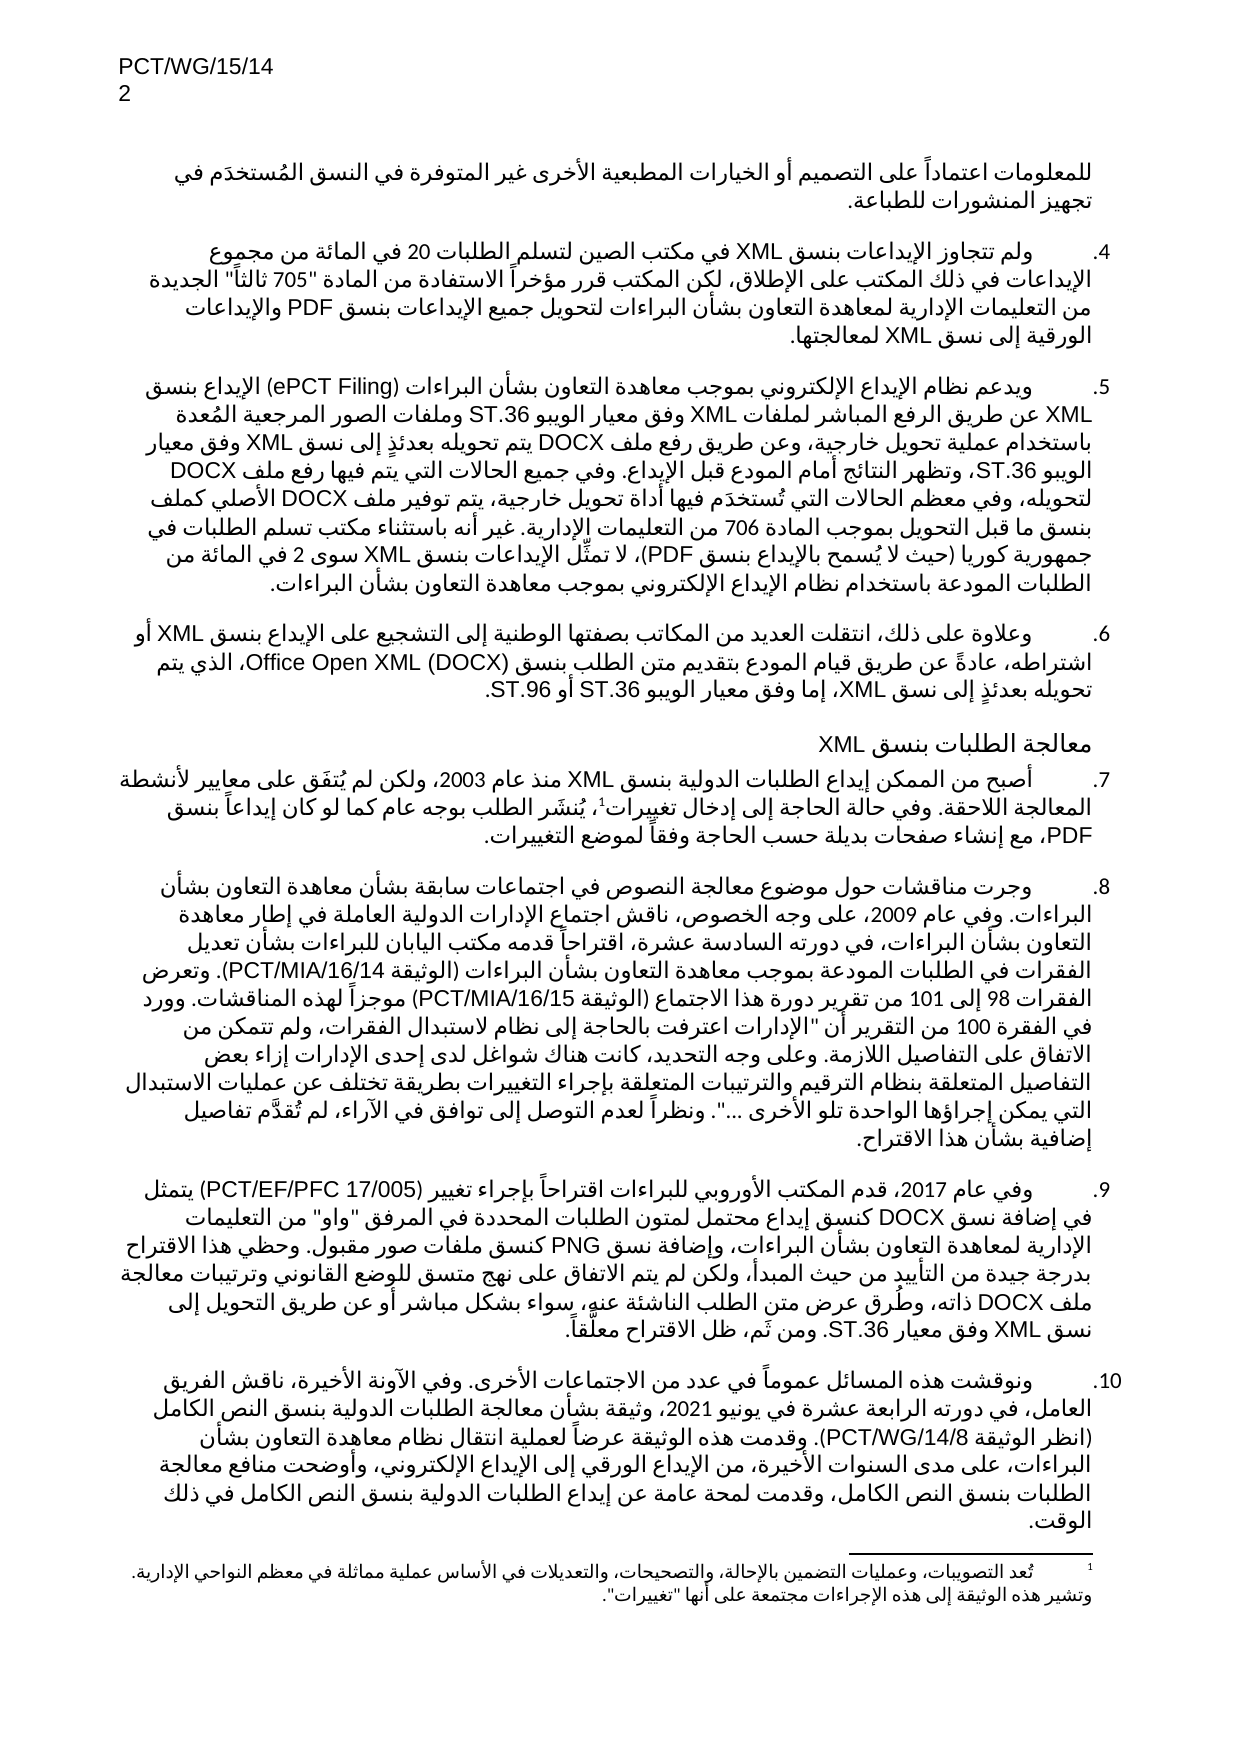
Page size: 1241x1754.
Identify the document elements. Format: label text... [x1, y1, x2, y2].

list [118, 158, 1092, 214]
list وجرت مناقشات حول موضوع معالجة النصوص في اجتماعات سابقة بشأن معاهدة التعاون بشأن البراءات. وفي عام 2009، على وجه الخصوص، ناقش اجتماع الإدارات الدولية العاملة في إطار معاهدة التعاون بشأن البراءات، في دورته السادسة عشرة، اقتراحاً قدمه مكتب اليابان للبراءات بشأن تعديل الفقرات في الطلبات المودعة بموجب معاهدة التعاون بشأن البراءات (الوثيقة PCT/MIA/16/14). وتعرض الفقرات 98 إلى 101 من تقرير دورة هذا الاجتماع (الوثيقة PCT/MIA/16/15) موجزاً لهذه المناقشات. وورد في الفقرة 100 من التقرير أن "الإدارات اعترفت بالحاجة إلى نظام لاستبدال الفقرات، ولم تتمكن من الاتفاق على التفاصيل اللازمة. وعلى وجه التحديد، كانت هناك شواغل لدى إحدى الإدارات إزاء بعض التفاصيل المتعلقة بنظام الترقيم والترتيبات المتعلقة بإجراء التغييرات بطريقة تختلف عن عمليات الاستبدال التي يمكن إجراؤها الواحدة تلو الأخرى ...". ونظراً لعدم التوصل إلى توافق في الآراء، لم تُقدَّم تفاصيل إضافية بشأن هذا الاقتراح. [118, 872, 1092, 1153]
subtitle معالجة الطلبات بنسق XML [118, 729, 1092, 759]
list أصبح من الممكن إيداع الطلبات الدولية بنسق XML منذ عام 2003، ولكن لم يُتفَق على معايير لأنشطة المعالجة اللاحقة. وفي حالة الحاجة إلى إدخال تغييرات، يُنشَر الطلب بوجه عام كما لو كان إيداعاً بنسق PDF، مع إنشاء صفحات بديلة حسب الحاجة وفقاً لموضع التغييرات. [118, 765, 1092, 849]
list ولم تتجاوز الإيداعات بنسق XML في مكتب الصين لتسلم الطلبات 20 في المائة من مجموع الإيداعات في ذلك المكتب على الإطلاق، لكن المكتب قرر مؤخراً الاستفادة من المادة "705 ثالثاً" الجديدة من التعليمات الإدارية لمعاهدة التعاون بشأن البراءات لتحويل جميع الإيداعات بنسق PDF والإيداعات الورقية إلى نسق XML لمعالجتها. [118, 237, 1092, 349]
list ويدعم نظام الإيداع الإلكتروني بموجب معاهدة التعاون بشأن البراءات (ePCT Filing) الإيداع بنسق XML عن طريق الرفع المباشر لملفات XML وفق معيار الويبو ST.36 وملفات الصور المرجعية المُعدة باستخدام عملية تحويل خارجية، وعن طريق رفع ملف DOCX يتم تحويله بعدئذٍ إلى نسق XML وفق معيار الويبو ST.36، وتظهر النتائج أمام المودع قبل الإيداع. وفي جميع الحالات التي يتم فيها رفع ملف DOCX لتحويله، وفي معظم الحالات التي تُستخدَم فيها أداة تحويل خارجية، يتم توفير ملف DOCX الأصلي كملف بنسق ما قبل التحويل بموجب المادة 706 من التعليمات الإدارية. غير أنه باستثناء مكتب تسلم الطلبات في جمهورية كوريا (حيث لا يُسمح بالإيداع بنسق PDF)، لا تمثِّل الإيداعات بنسق XML سوى 2 في المائة من الطلبات المودعة باستخدام نظام الإيداع الإلكتروني بموجب معاهدة التعاون بشأن البراءات. [118, 372, 1092, 597]
list وفي عام 2017، قدم المكتب الأوروبي للبراءات اقتراحاً بإجراء تغيير (PCT/EF/PFC 17/005) يتمثل في إضافة نسق DOCX كنسق إيداع محتمل لمتون الطلبات المحددة في المرفق "واو" من التعليمات الإدارية لمعاهدة التعاون بشأن البراءات، وإضافة نسق PNG كنسق ملفات صور مقبول. وحظي هذا الاقتراح بدرجة جيدة من التأييد من حيث المبدأ، ولكن لم يتم الاتفاق على نهج متسق للوضع القانوني وترتيبات معالجة ملف DOCX ذاته، وطُرق عرض متن الطلب الناشئة عنه، سواء بشكل مباشر أو عن طريق التحويل إلى نسق XML وفق معيار ST.36. ومن ثَم، ظل الاقتراح معلَّقاً. [118, 1176, 1092, 1344]
list وعلاوة على ذلك، انتقلت العديد من المكاتب بصفتها الوطنية إلى التشجيع على الإيداع بنسق XML أو اشتراطه، عادةً عن طريق قيام المودع بتقديم متن الطلب بنسق Office Open XML (DOCX)، الذي يتم تحويله بعدئذٍ إلى نسق XML، إما وفق معيار الويبو ST.36 أو ST.96. [118, 619, 1092, 704]
list ونوقشت هذه المسائل عموماً في عدد من الاجتماعات الأخرى. وفي الآونة الأخيرة، ناقش الفريق العامل، في دورته الرابعة عشرة في يونيو 2021، وثيقة بشأن معالجة الطلبات الدولية بنسق النص الكامل (انظر الوثيقة PCT/WG/14/8). وقدمت هذه الوثيقة عرضاً لعملية انتقال نظام معاهدة التعاون بشأن البراءات، على مدى السنوات الأخيرة، من الإيداع الورقي إلى الإيداع الإلكتروني، وأوضحت منافع معالجة الطلبات بنسق النص الكامل، وقدمت لمحة عامة عن إيداع الطلبات الدولية بنسق النص الكامل في ذلك الوقت. [118, 1367, 1092, 1535]
